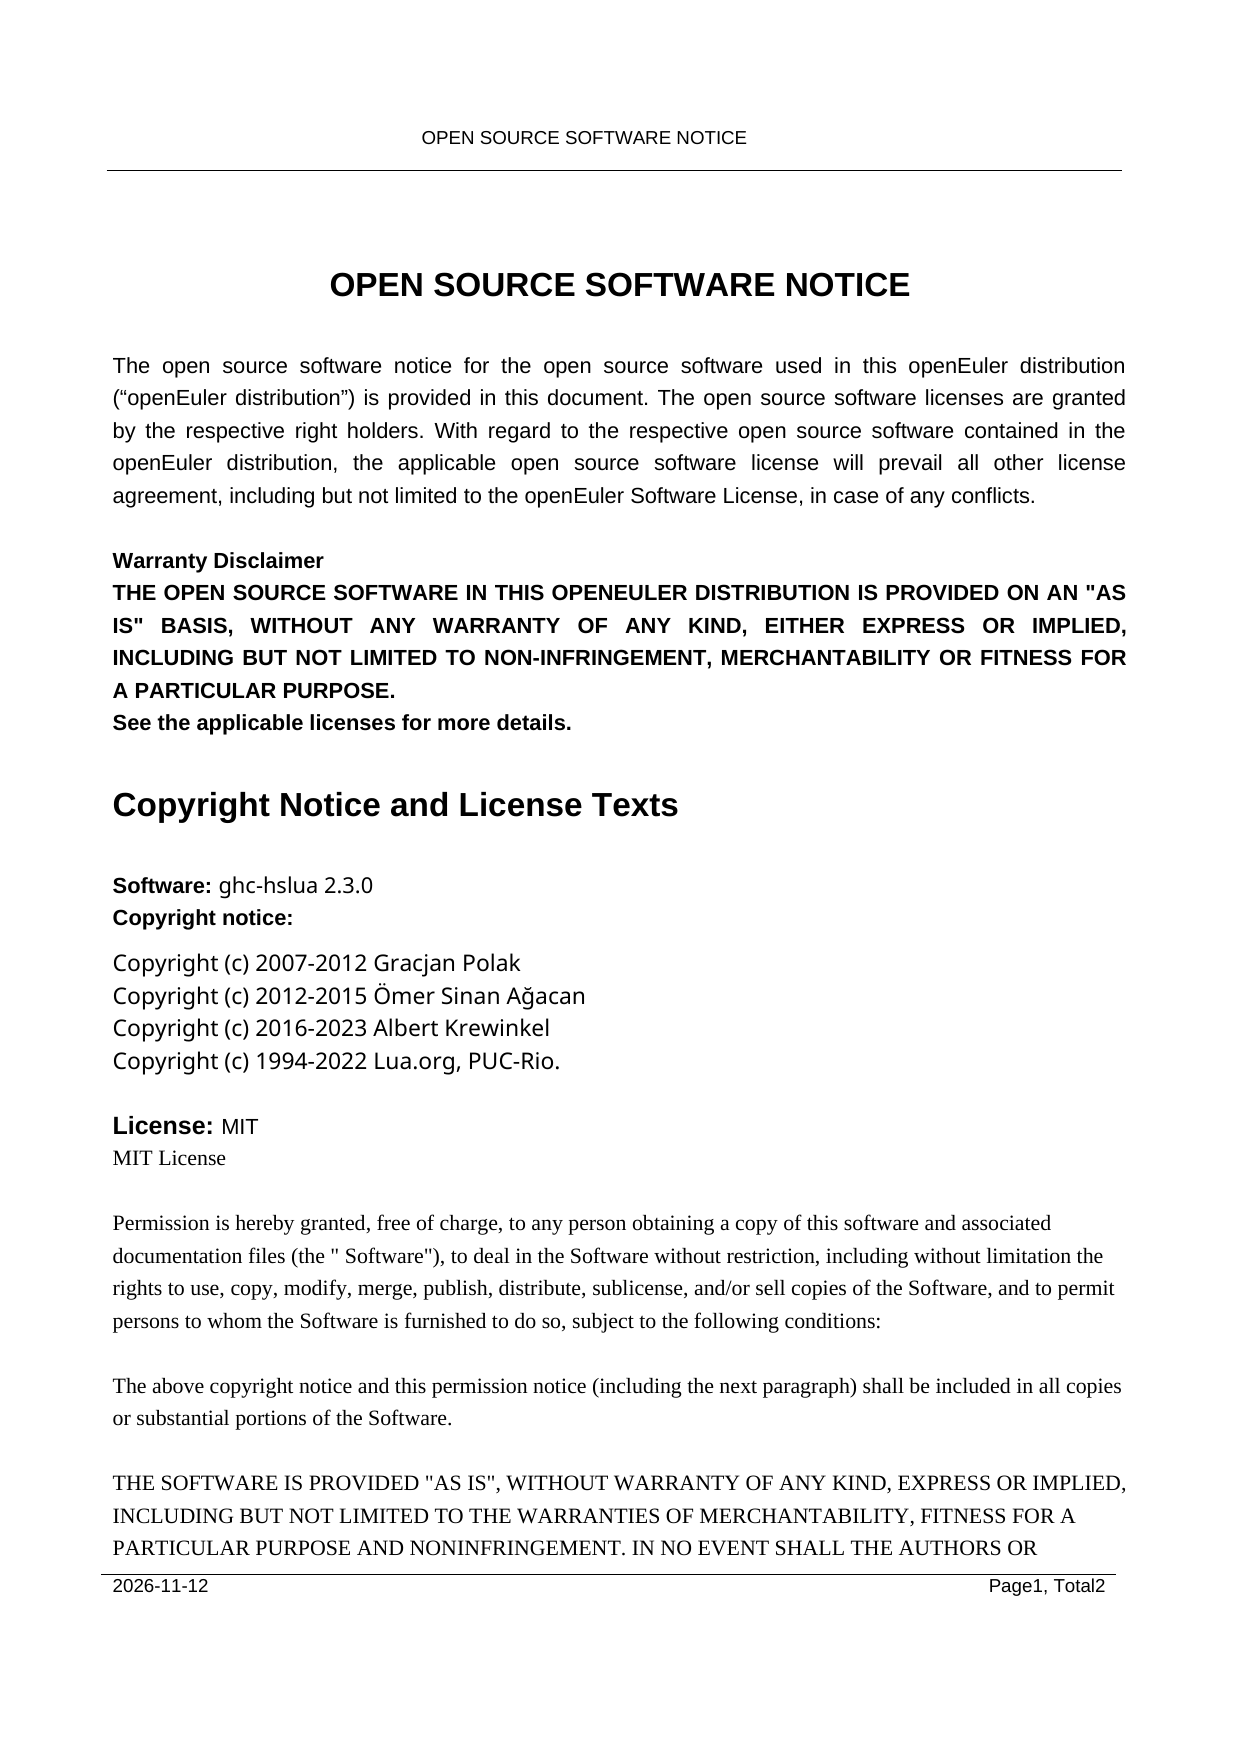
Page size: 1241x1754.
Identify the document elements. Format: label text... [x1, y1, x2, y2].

text THE OPEN SOURCE SOFTWARE IN THIS OPENEULER DISTRIBUTION IS PROVIDED ON AN "AS IS" BASIS, WITHOUT ANY WARRANTY OF ANY KIND, EITHER EXPRESS OR IMPLIED, INCLUDING BUT NOT LIMITED TO NON-INFRINGEMENT, MERCHANTABILITY OR FITNESS FOR A PARTICULAR PURPOSE. See the applicable licenses for more details. [112, 576, 1128, 739]
title Software: ghc-hslua 2.3.0 [112, 869, 1128, 901]
text Copyright (c) 2007-2012 Gracjan Polak Copyright (c) 2012-2015 Ömer Sinan Ağacan Copyright (c) 2016-2023 Albert Krewinkel Copyright (c) 1994-2022 Lua.org, PUC-Rio. [112, 947, 1128, 1109]
text The open source software notice for the open source software used in this openEuler distribution (“openEuler distribution”) is provided in this document. The open source software licenses are granted by the respective right holders. With regard to the respective open source software contained in the openEuler distribution, the applicable open source software license will prevail all other license agreement, including but not limited to the openEuler Software License, in case of any conflicts. [112, 349, 1128, 511]
text OPEN SOURCE SOFTWARE NOTICE [112, 251, 1128, 316]
text License: MIT [112, 1109, 1128, 1142]
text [112, 1142, 1128, 1564]
text Copyright Notice and License Texts [112, 771, 1128, 836]
text Copyright notice: [112, 901, 1128, 934]
text Warranty Disclaimer [112, 544, 1128, 576]
